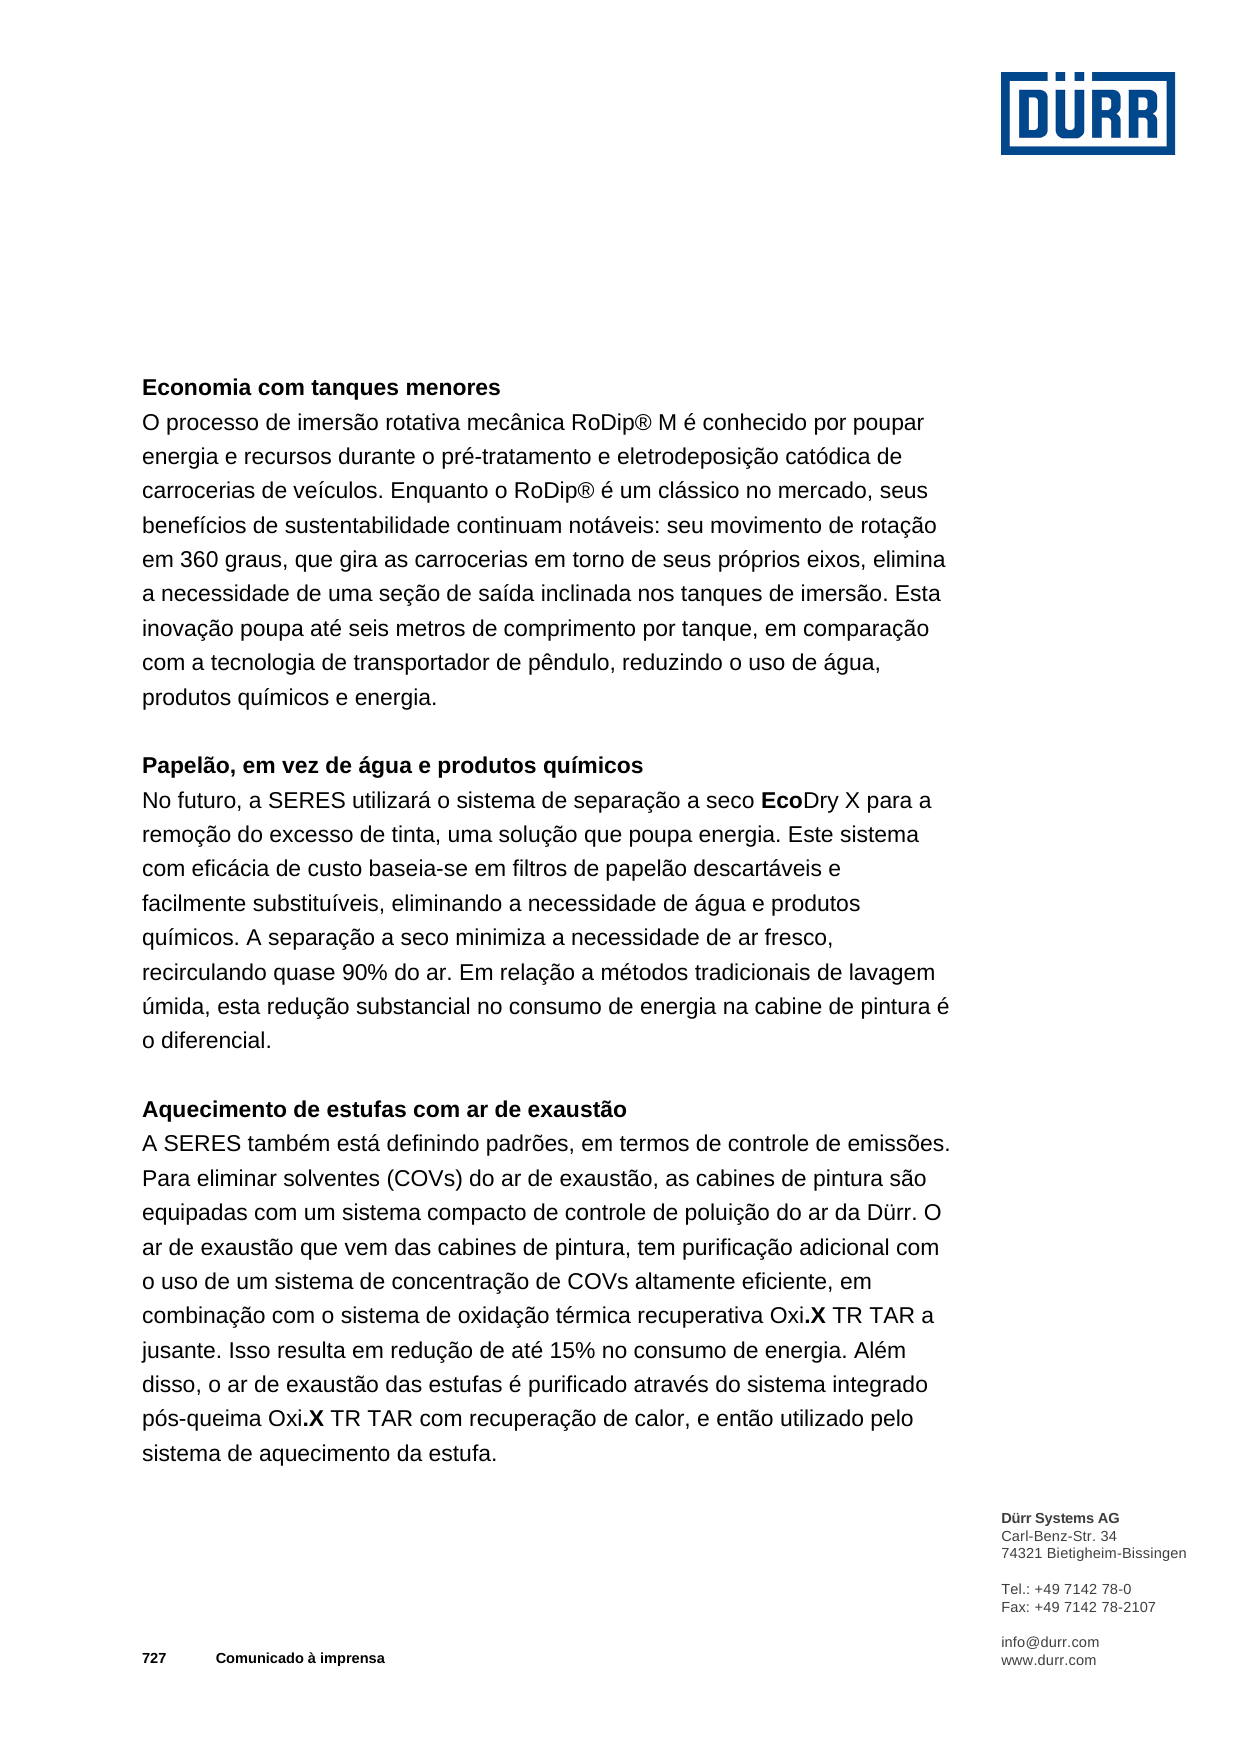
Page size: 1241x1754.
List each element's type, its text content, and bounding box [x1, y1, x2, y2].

picture [1001, 72, 1175, 155]
text Papelão, em vez de água e produtos químicos [142, 744, 951, 779]
text O processo de imersão rotativa mecânica RoDip® M é conhecido por poupar energia e recursos durante o pré-tratamento e eletrodeposição catódica de carrocerias de veículos. Enquanto o RoDip® é um clássico no mercado, seus benefícios de sustentabilidade continuam notáveis: seu movimento de rotação em 360 graus, que gira as carrocerias em torno de seus próprios eixos, elimina a necessidade de uma seção de saída inclinada nos tanques de imersão. Esta inovação poupa até seis metros de comprimento por tanque, em comparação com a tecnologia de transportador de pêndulo, reduzindo o uso de água, produtos químicos e energia. [142, 401, 951, 710]
text Aquecimento de estufas com ar de exaustão [142, 1088, 951, 1122]
text Economia com tanques menores [142, 366, 951, 401]
text A SERES também está definindo padrões, em termos de controle de emissões. Para eliminar solventes (COVs) do ar de exaustão, as cabines de pintura são equipadas com um sistema compacto de controle de poluição do ar da Dürr. O ar de exaustão que vem das cabines de pintura, tem purificação adicional com o uso de um sistema de concentração de COVs altamente eficiente, em combinação com o sistema de oxidação térmica recuperativa Oxi.X TR TAR a jusante. Isso resulta em redução de até 15% no consumo de energia. Além disso, o ar de exaustão das estufas é purificado através do sistema integrado pós-queima Oxi.X TR TAR com recuperação de calor, e então utilizado pelo sistema de aquecimento da estufa. [142, 1122, 951, 1466]
text No futuro, a SERES utilizará o sistema de separação a seco EcoDry X para a remoção do excesso de tinta, uma solução que poupa energia. Este sistema com eficácia de custo baseia-se em filtros de papelão descartáveis e facilmente substituíveis, eliminando a necessidade de água e produtos químicos. A separação a seco minimiza a necessidade de ar fresco, recirculando quase 90% do ar. Em relação a métodos tradicionais de lavagem úmida, esta redução substancial no consumo de energia na cabine de pintura é o diferencial. [142, 779, 951, 1054]
